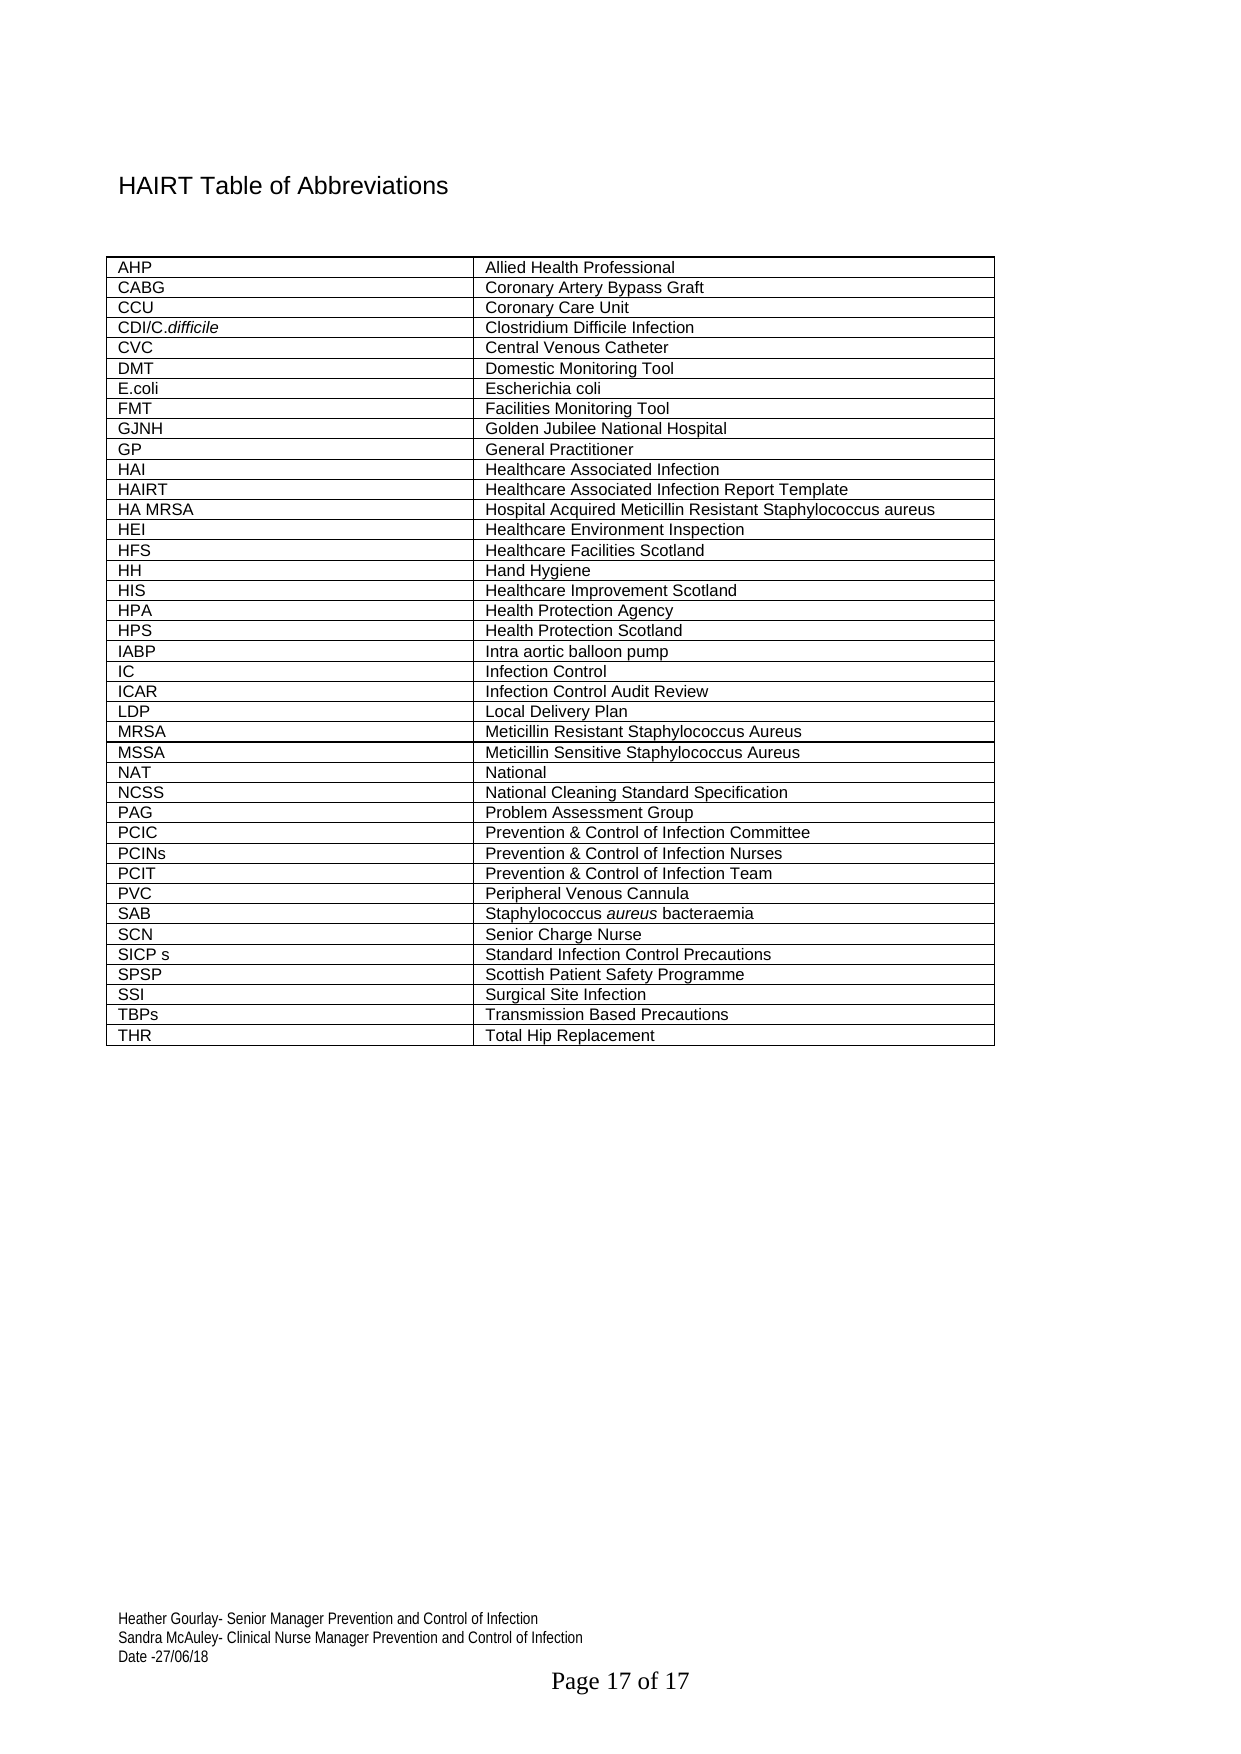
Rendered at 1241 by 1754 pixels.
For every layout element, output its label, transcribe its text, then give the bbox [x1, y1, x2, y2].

table_cell Coronary Artery Bypass Graft [474, 278, 994, 297]
table_cell Clostridium Difficile Infection [474, 318, 994, 337]
table_cell Staphylococcus aureus bacteraemia [474, 904, 994, 923]
table_cell NCSS [107, 783, 473, 802]
table_cell LDP [107, 702, 473, 721]
table_header Allied Health Professional [474, 258, 994, 277]
table_cell Standard Infection Control Precautions [474, 945, 994, 964]
table_cell National Cleaning Standard Specification [474, 783, 994, 802]
table_cell SCN [107, 924, 473, 943]
table_cell Hand Hygiene [474, 561, 994, 580]
table_cell PCINs [107, 844, 473, 863]
table_cell Local Delivery Plan [474, 702, 994, 721]
table_cell GJNH [107, 419, 473, 438]
table_cell HAI [107, 460, 473, 479]
table_cell DMT [107, 359, 473, 378]
table_cell CCU [107, 298, 473, 317]
table_cell Healthcare Environment Inspection [474, 520, 994, 539]
table_cell Healthcare Associated Infection Report Template [474, 480, 994, 499]
table_cell HPS [107, 621, 473, 640]
table_cell SICP s [107, 945, 473, 964]
table_cell Peripheral Venous Cannula [474, 884, 994, 903]
table_cell Meticillin Sensitive Staphylococcus Aureus [474, 743, 994, 762]
table_cell SSI [107, 985, 473, 1004]
table_cell GP [107, 439, 473, 458]
table_cell Total Hip Replacement [474, 1025, 994, 1044]
table_cell General Practitioner [474, 439, 994, 458]
table_cell Health Protection Scotland [474, 621, 994, 640]
table_cell Domestic Monitoring Tool [474, 359, 994, 378]
table_cell HIS [107, 581, 473, 600]
table_cell SPSP [107, 965, 473, 984]
table_cell E.coli [107, 379, 473, 398]
table_cell Central Venous Catheter [474, 338, 994, 357]
table_cell CDI/C.difficile [107, 318, 473, 337]
table_cell Escherichia coli [474, 379, 994, 398]
table_cell Surgical Site Infection [474, 985, 994, 1004]
table_cell PVC [107, 884, 473, 903]
text HAIRT Table of Abbreviations [118, 171, 1122, 199]
table_cell Prevention & Control of Infection Committee [474, 823, 994, 842]
table_cell THR [107, 1025, 473, 1044]
table_cell Healthcare Improvement Scotland [474, 581, 994, 600]
table_cell TBPs [107, 1005, 473, 1024]
table_cell Healthcare Associated Infection [474, 460, 994, 479]
table_header AHP [107, 258, 473, 277]
table_cell HAIRT [107, 480, 473, 499]
table_cell Meticillin Resistant Staphylococcus Aureus [474, 722, 994, 741]
table_cell HH [107, 561, 473, 580]
table_cell Hospital Acquired Meticillin Resistant Staphylococcus aureus [474, 500, 994, 519]
table_cell FMT [107, 399, 473, 418]
table_cell Senior Charge Nurse [474, 924, 994, 943]
table_cell HEI [107, 520, 473, 539]
table_cell Problem Assessment Group [474, 803, 994, 822]
table_cell ICAR [107, 682, 473, 701]
table_cell Infection Control Audit Review [474, 682, 994, 701]
table_cell Prevention & Control of Infection Nurses [474, 844, 994, 863]
table_cell IC [107, 662, 473, 681]
table_cell Health Protection Agency [474, 601, 994, 620]
table_cell Coronary Care Unit [474, 298, 994, 317]
table_cell Transmission Based Precautions [474, 1005, 994, 1024]
table_cell MRSA [107, 722, 473, 741]
table_cell HFS [107, 540, 473, 559]
table_cell PCIT [107, 864, 473, 883]
table_cell PAG [107, 803, 473, 822]
table_cell CABG [107, 278, 473, 297]
table_cell MSSA [107, 743, 473, 762]
table_cell CVC [107, 338, 473, 357]
table_cell Healthcare Facilities Scotland [474, 540, 994, 559]
table_cell Facilities Monitoring Tool [474, 399, 994, 418]
table_cell Intra aortic balloon pump [474, 641, 994, 661]
table_cell IABP [107, 641, 473, 661]
table_cell PCIC [107, 823, 473, 842]
table_cell Scottish Patient Safety Programme [474, 965, 994, 984]
table_cell SAB [107, 904, 473, 923]
table_cell Golden Jubilee National Hospital [474, 419, 994, 438]
table_cell NAT [107, 763, 473, 782]
table_cell Infection Control [474, 662, 994, 681]
table_cell National [474, 763, 994, 782]
table_cell HPA [107, 601, 473, 620]
table_cell Prevention & Control of Infection Team [474, 864, 994, 883]
table_cell HA MRSA [107, 500, 473, 519]
